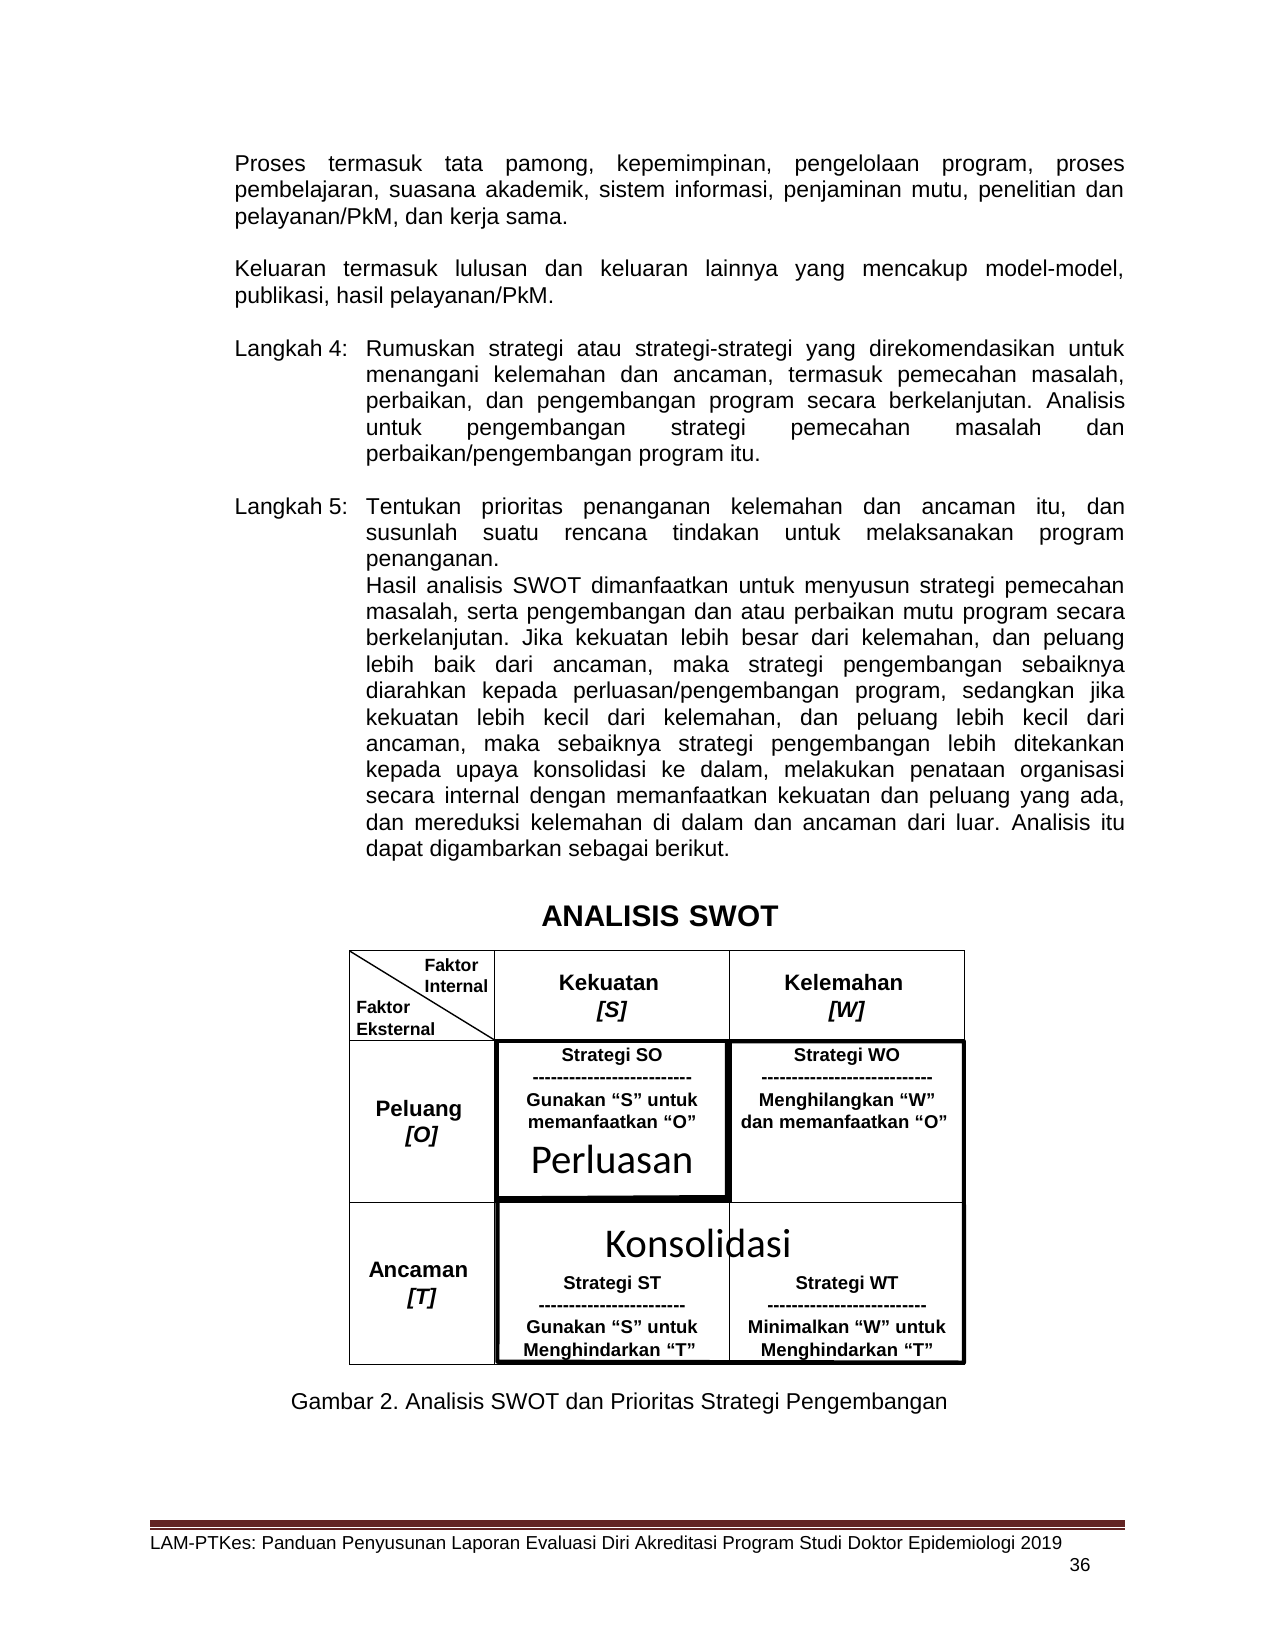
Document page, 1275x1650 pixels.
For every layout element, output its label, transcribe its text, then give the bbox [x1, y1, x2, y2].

text Langkah 4: Rumuskan strategi atau strategi-strategi yang direkomendasikan untuk menangani kelemahan dan ancaman, termasuk pemecahan masalah, perbaikan, dan pengembangan program secara berkelanjutan. Analisis untuk pengembangan strategi pemecahan masalah dan perbaikan/pengembangan program itu. [234, 334, 1125, 466]
text Langkah 5: Tentukan prioritas penanganan kelemahan dan ancaman itu, dan susunlah suatu rencana tindakan untuk melaksanakan program penanganan. [234, 493, 1125, 572]
text Hasil analisis SWOT dimanfaatkan untuk menyusun strategi pemecahan masalah, serta pengembangan dan atau perbaikan mutu program secara berkelanjutan. Jika kekuatan lebih besar dari kelemahan, dan peluang lebih baik dari ancaman, maka strategi pengembangan sebaiknya diarahkan kepada perluasan/pengembangan program, sedangkan jika kekuatan lebih kecil dari kelemahan, dan peluang lebih kecil dari ancaman, maka sebaiknya strategi pengembangan lebih ditekankan kepada upaya konsolidasi ke dalam, melakukan penataan organisasi secara internal dengan memanfaatkan kekuatan dan peluang yang ada, dan mereduksi kelemahan di dalam dan ancaman dari luar. Analisis itu dapat digambarkan sebagai berikut. [366, 572, 1125, 862]
text Keluaran termasuk lulusan dan keluaran lainnya yang mencakup model-model, publikasi, hasil pelayanan/PkM. [234, 255, 1125, 308]
text Proses termasuk tata pamong, kepemimpinan, pengelolaan program, proses pembelajaran, suasana akademik, sistem informasi, penjaminan mutu, penelitian dan pelayanan/PkM, dan kerja sama. [234, 150, 1125, 229]
text Gambar 2. Analisis SWOT dan Prioritas Strategi Pengembangan [291, 862, 1125, 1414]
